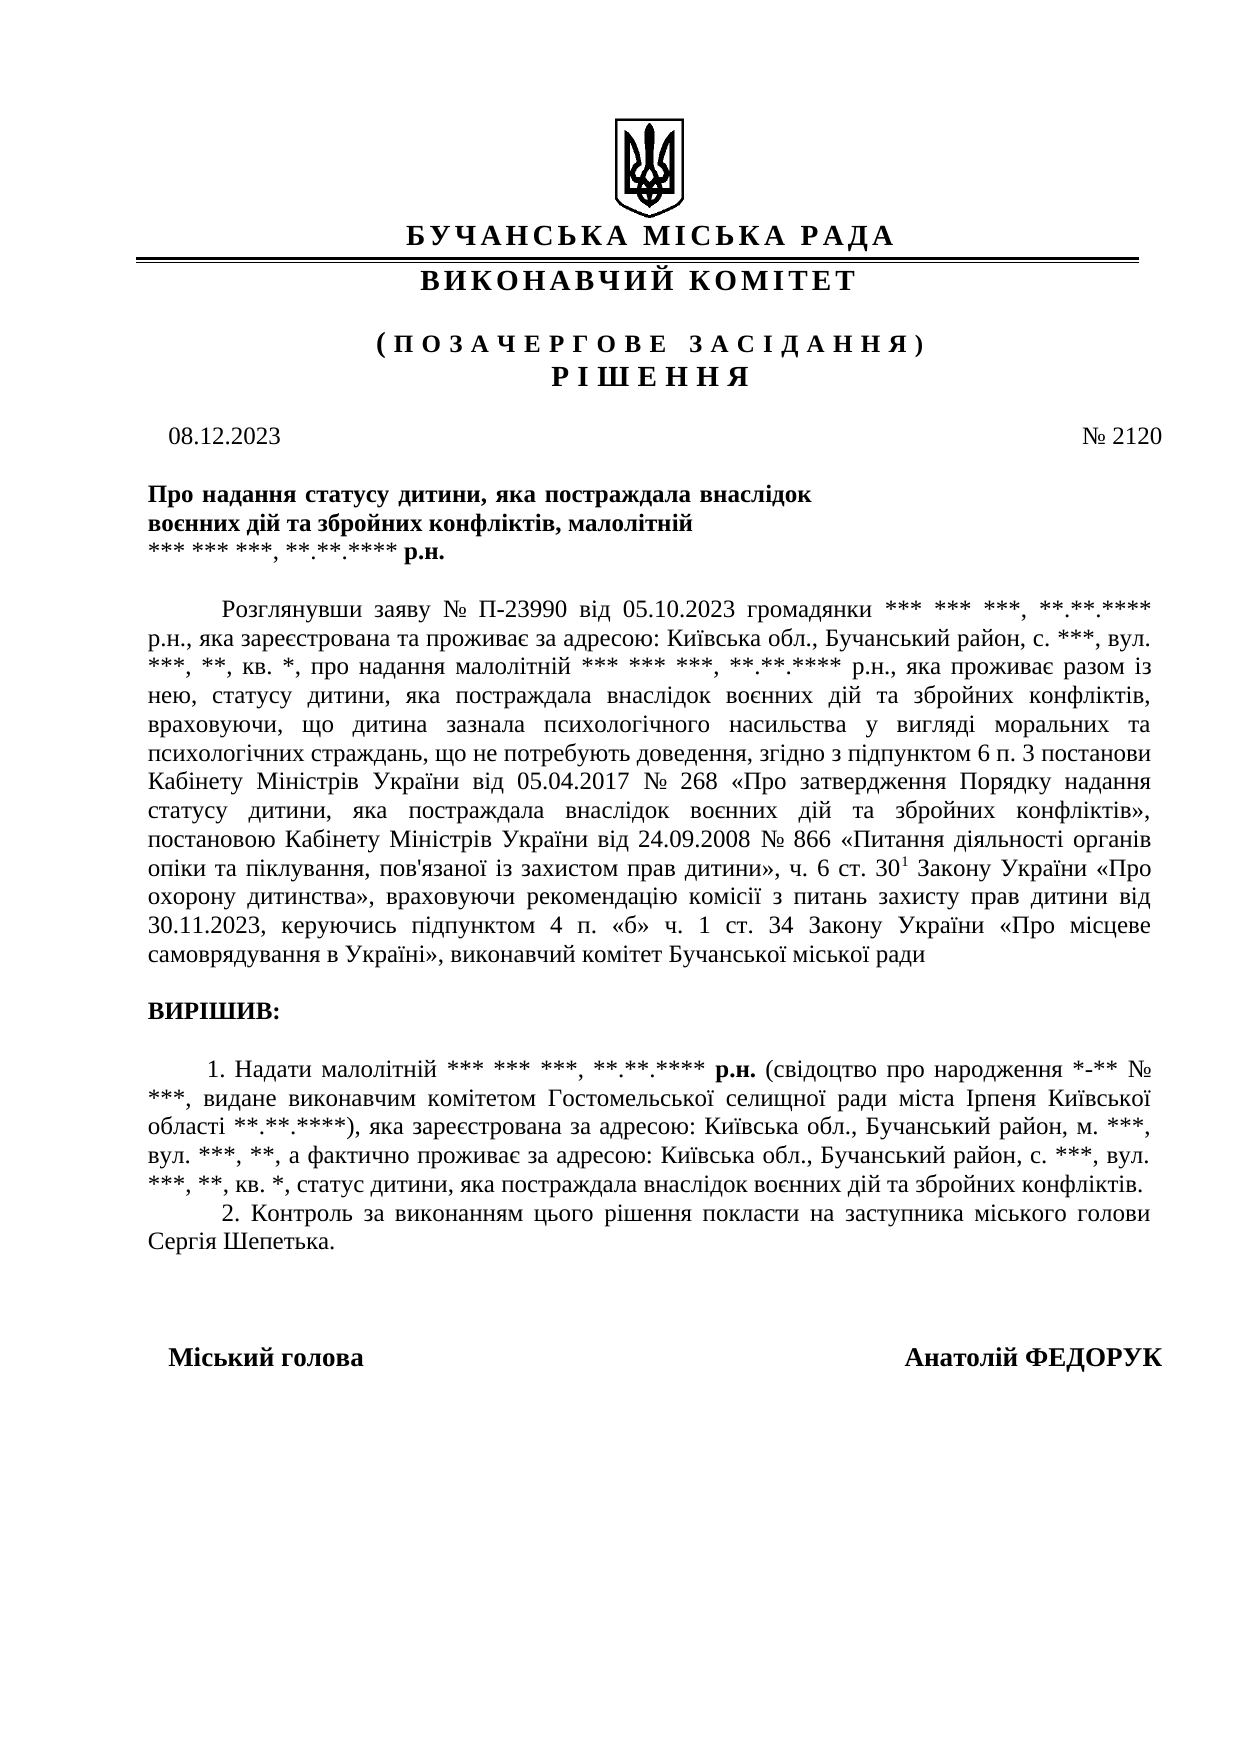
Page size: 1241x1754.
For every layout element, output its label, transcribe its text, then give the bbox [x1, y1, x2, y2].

table_header Анатолій ФЕДОРУК [665, 1341, 1173, 1372]
text РІШЕННЯ [148, 359, 1152, 393]
text 2. Контроль за виконанням цього рішення покласти на заступника міського голови Сергія Шепетька. [148, 1198, 1152, 1255]
table_header Міський голова [157, 1341, 664, 1372]
text БУЧАНСЬКА МІСЬКА РАДА [148, 218, 1152, 252]
text Про надання статусу дитини, яка постраждала внаслідок воєнних дій та збройних конфліктів, малолітній [148, 479, 812, 536]
text 1. Надати малолітній *** *** ***, **.**.**** р.н. (свідоцтво про народження *-** № ***, видане виконавчим комітетом Гостомельської селищної ради міста Ірпеня Київської області **.**.****), яка зареєстрована за адресою: Київська обл., Бучанський район, м. ***, вул. ***, **, а фактично проживає за адресою: Київська обл., Бучанський район, с. ***, вул. ***, **, кв. *, статус дитини, яка постраждала внаслідок воєнних дій та збройних конфліктів. [148, 1054, 1152, 1198]
picture [613, 117, 686, 219]
table_header 08.12.2023 [157, 421, 665, 450]
text (ПОЗАЧЕРГОВЕ ЗАСІДАННЯ) [148, 326, 1152, 359]
text ВИРІШИВ: [148, 996, 1152, 1025]
text Розглянувши заяву № П-23990 від 05.10.2023 громадянки *** *** ***, **.**.**** р.н., яка зареєстрована та проживає за адресою: Київська обл., Бучанський район, с. ***, вул. ***, **, кв. *, про надання малолітній *** *** ***, **.**.**** р.н., яка проживає разом із нею, статусу дитини, яка постраждала внаслідок воєнних дій та збройних конфліктів, враховуючи, що дитина зазнала психологічного насильства у вигляді моральних та психологічних страждань, що не потребують доведення, згідно з підпунктом 6 п. 3 постанови Кабінету Міністрів України від 05.04.2017 № 268 «Про затвердження Порядку надання статусу дитини, яка постраждала внаслідок воєнних дій та збройних конфліктів», постановою Кабінету Міністрів України від 24.09.2008 № 866 «Питання діяльності органів опіки та піклування, пов'язаної із захистом прав дитини», ч. 6 ст. 301 Закону України «Про охорону дитинства», враховуючи рекомендацію комісії з питань захисту прав дитини від 30.11.2023, керуючись підпунктом 4 п. «б» ч. 1 ст. 34 Закону України «Про місцеве самоврядування в Україні», виконавчий комітет Бучанської міської ради [148, 594, 1152, 968]
text *** *** ***, **.**.**** р.н. [148, 536, 812, 565]
table_header № 2120 [665, 421, 1173, 450]
table_header ВИКОНАВЧИЙ КОМІТЕТ [136, 263, 1139, 326]
